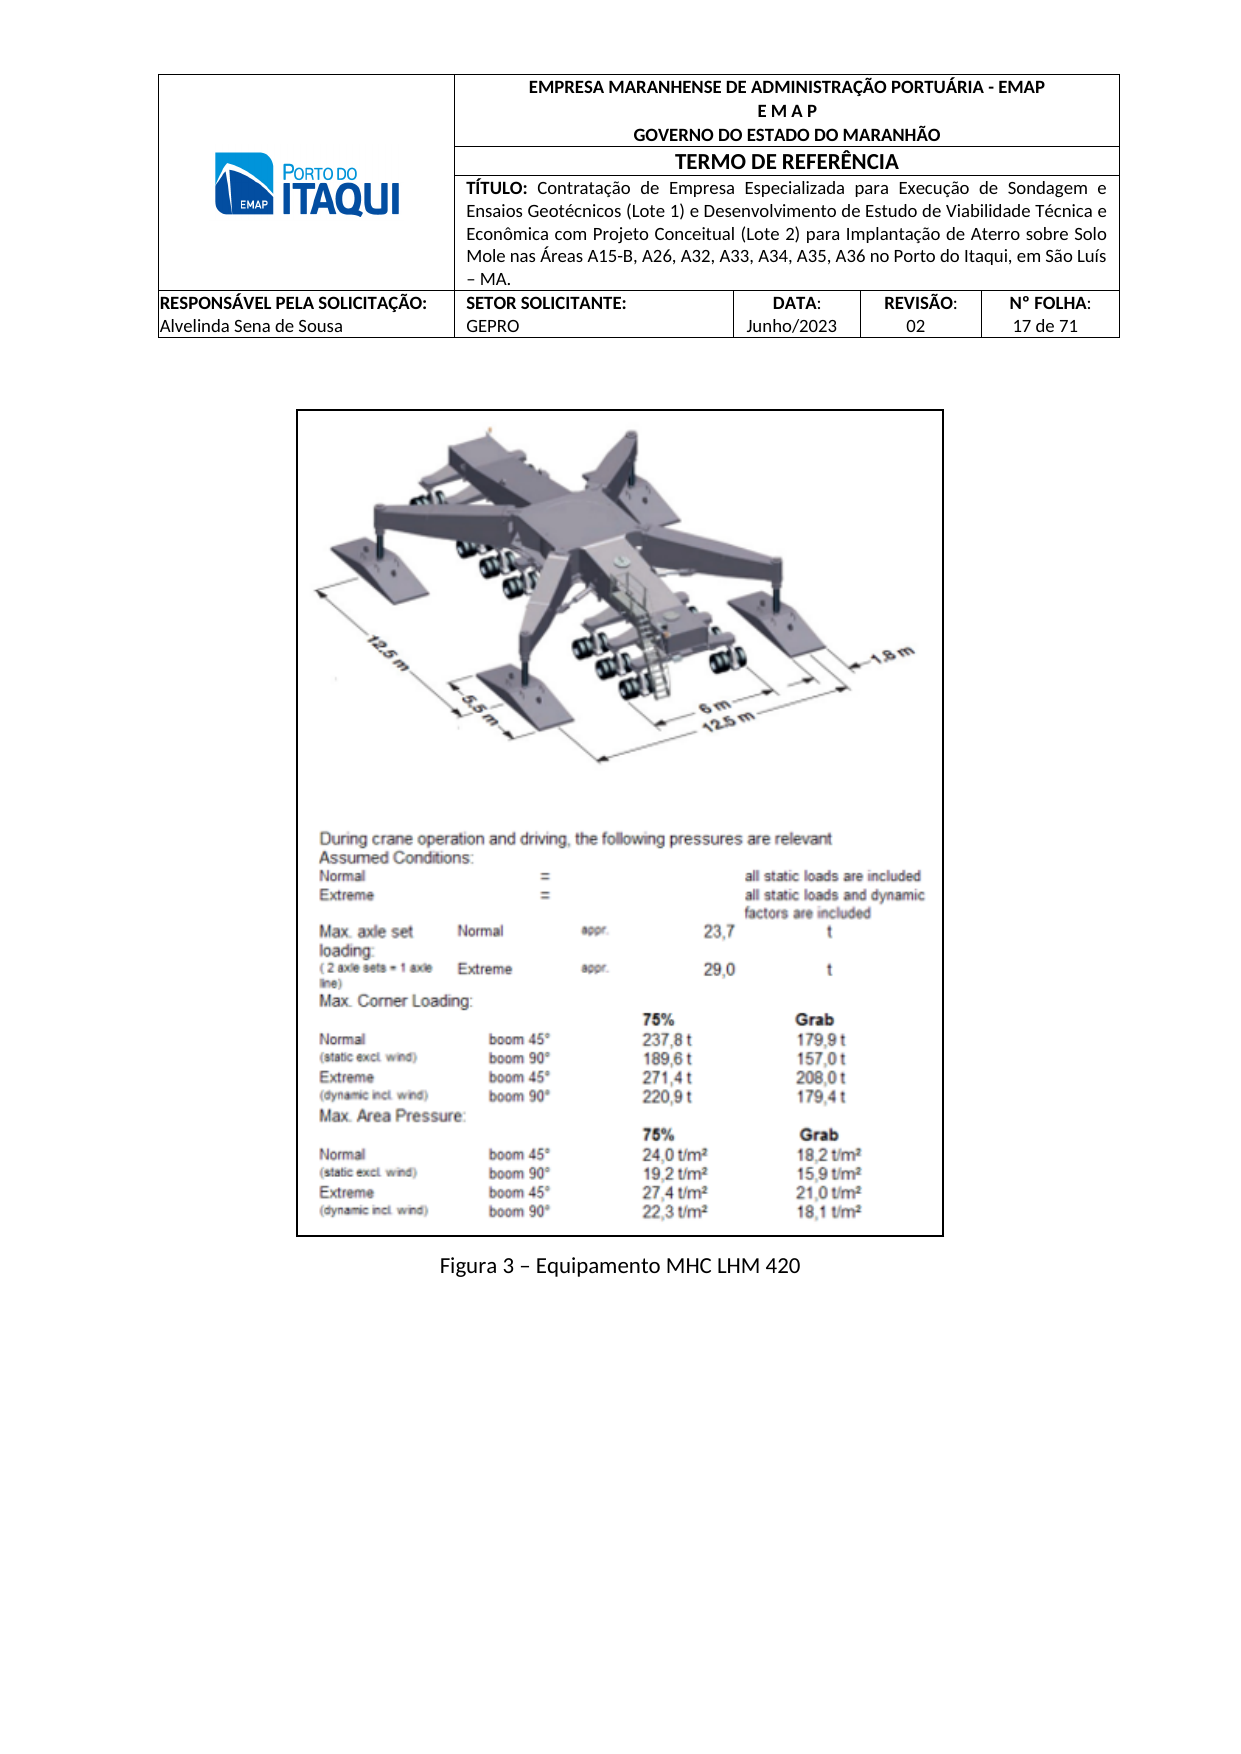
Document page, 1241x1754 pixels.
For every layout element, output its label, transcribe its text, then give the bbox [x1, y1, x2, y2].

picture [298, 411, 942, 1235]
picture [209, 144, 405, 221]
list Figura 3 – Equipamento MHC LHM 420 [148, 1252, 1092, 1279]
